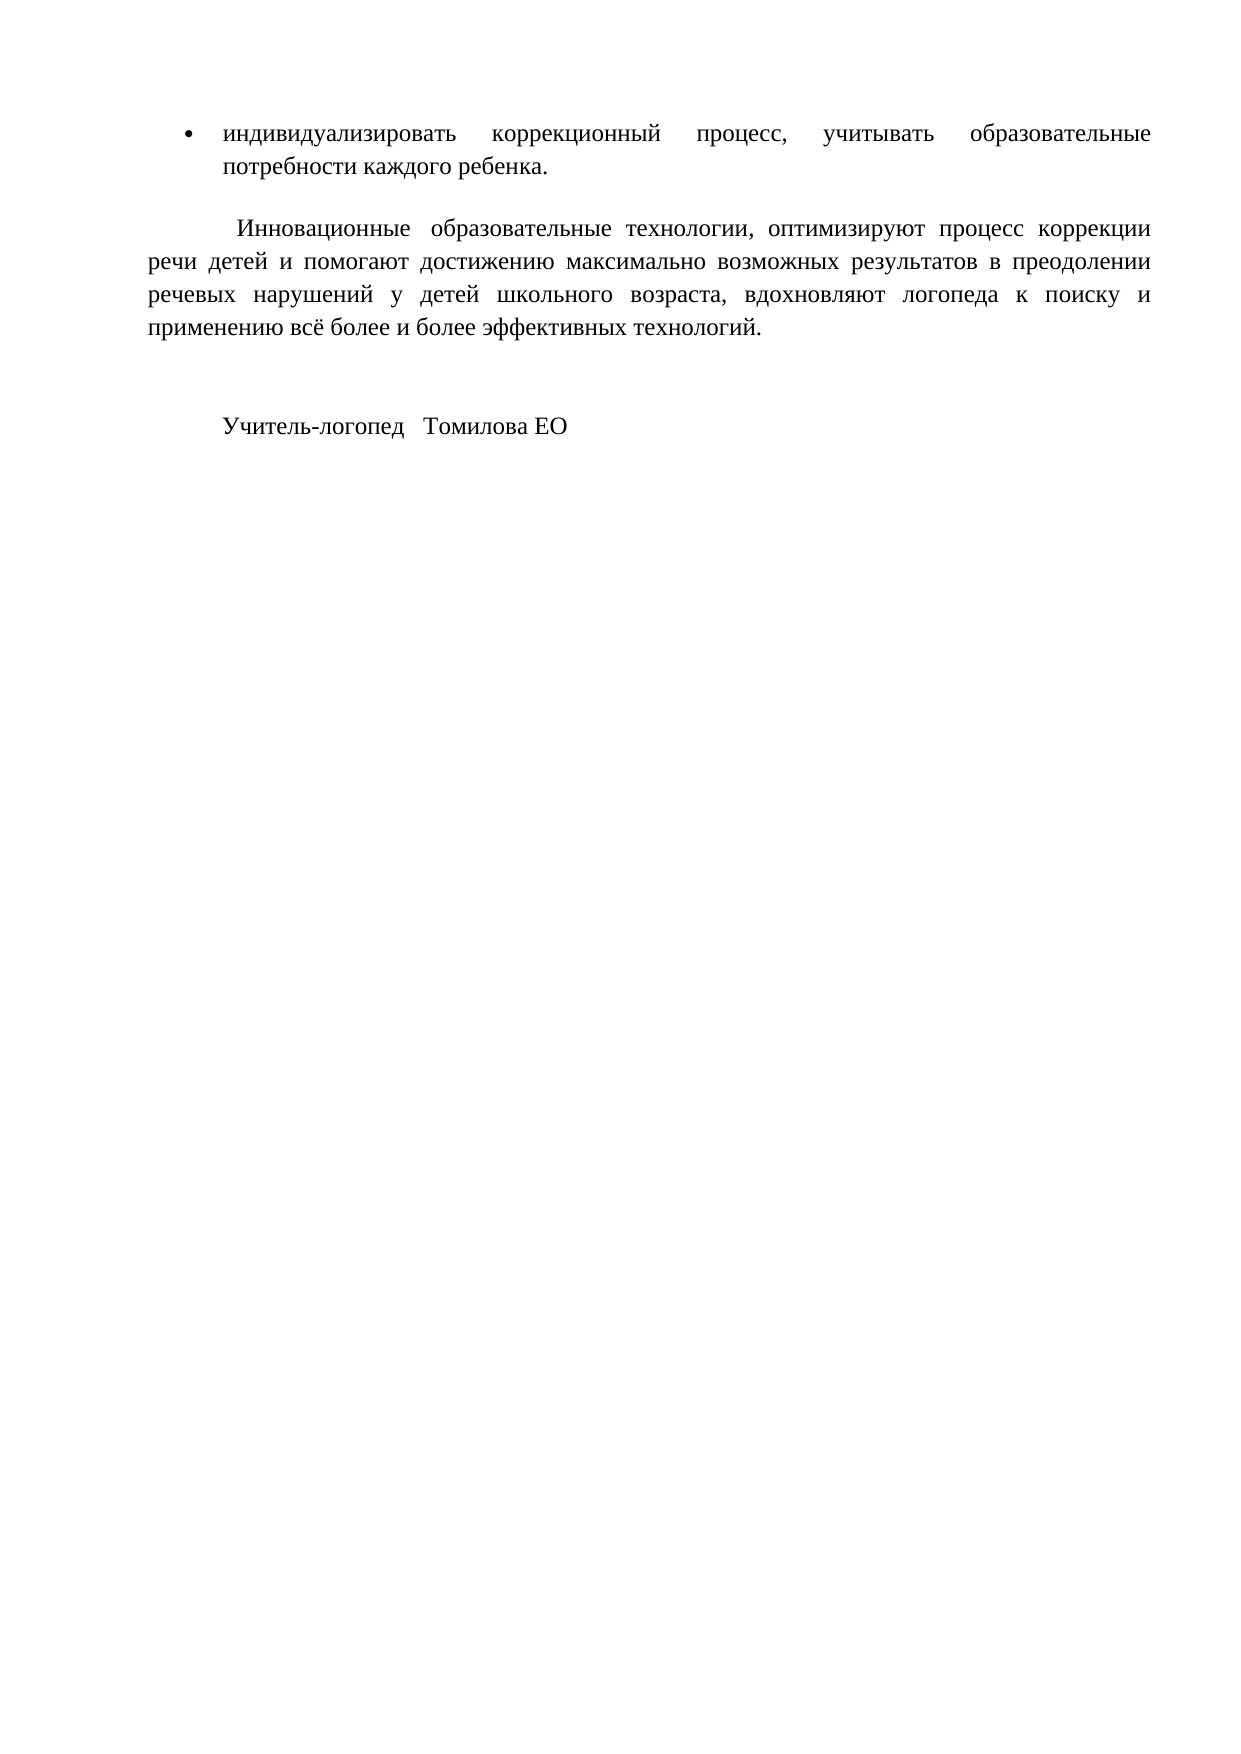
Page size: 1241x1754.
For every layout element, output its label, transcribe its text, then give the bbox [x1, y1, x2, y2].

text Инновационные образовательные технологии, оптимизируют процесс коррекции речи детей и помогают достижению максимально возможных результатов в преодолении речевых нарушений у детей школьного возраста, вдохновляют логопеда к поиску и применению всё более и более эффективных технологий. [148, 213, 1152, 341]
text Учитель-логопед Томилова ЕО [148, 411, 1152, 440]
list индивидуализировать коррекционный процесс, учитывать образовательные потребности каждого ребенка. [185, 118, 1152, 180]
